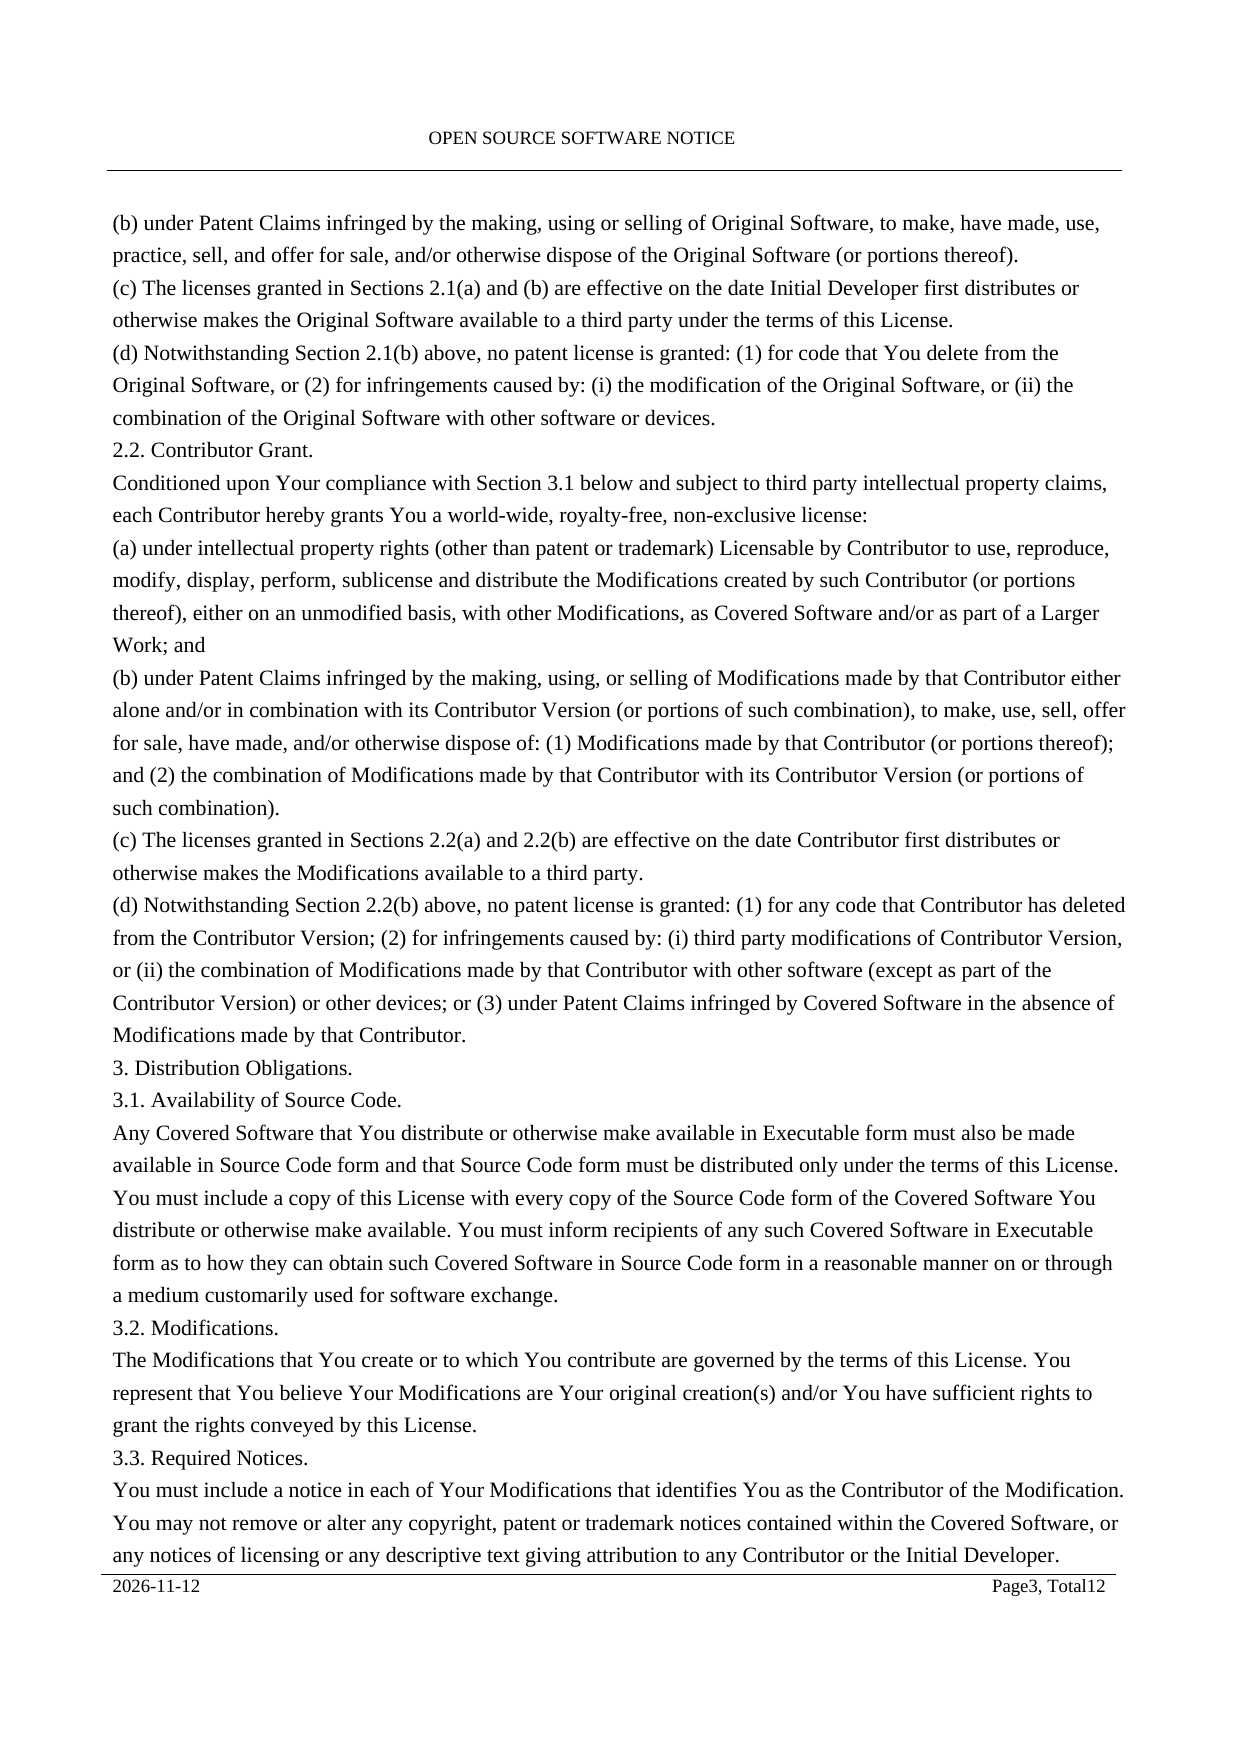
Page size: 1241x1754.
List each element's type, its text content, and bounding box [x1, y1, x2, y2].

text The Modifications that You create or to which You contribute are governed by the terms of this License. You represent that You believe Your Modifications are Your original creation(s) and/or You have sufficient rights to grant the rights conveyed by this License. [112, 1344, 1128, 1441]
text (d) Notwithstanding Section 2.1(b) above, no patent license is granted: (1) for code that You delete from the Original Software, or (2) for infringements caused by: (i) the modification of the Original Software, or (ii) the combination of the Original Software with other software or devices. [112, 336, 1128, 434]
text 3.1. Availability of Source Code. [112, 1084, 1128, 1116]
text Any Covered Software that You distribute or otherwise make available in Executable form must also be made available in Source Code form and that Source Code form must be distributed only under the terms of this License. You must include a copy of this License with every copy of the Source Code form of the Covered Software You distribute or otherwise make available. You must inform recipients of any such Covered Software in Executable form as to how they can obtain such Covered Software in Source Code form in a reasonable manner on or through a medium customarily used for software exchange. [112, 1116, 1128, 1311]
text (d) Notwithstanding Section 2.2(b) above, no patent license is granted: (1) for any code that Contributor has deleted from the Contributor Version; (2) for infringements caused by: (i) third party modifications of Contributor Version, or (ii) the combination of Modifications made by that Contributor with other software (except as part of the Contributor Version) or other devices; or (3) under Patent Claims infringed by Covered Software in the absence of Modifications made by that Contributor. [112, 889, 1128, 1051]
text 3.3. Required Notices. [112, 1441, 1128, 1474]
text (b) under Patent Claims infringed by the making, using, or selling of Modifications made by that Contributor either alone and/or in combination with its Contributor Version (or portions of such combination), to make, use, sell, offer for sale, have made, and/or otherwise dispose of: (1) Modifications made by that Contributor (or portions thereof); and (2) the combination of Modifications made by that Contributor with its Contributor Version (or portions of such combination). [112, 661, 1128, 824]
text (b) under Patent Claims infringed by the making, using or selling of Original Software, to make, have made, use, practice, sell, and offer for sale, and/or otherwise dispose of the Original Software (or portions thereof). [112, 206, 1128, 271]
text 2.2. Contributor Grant. [112, 434, 1128, 466]
text You must include a notice in each of Your Modifications that identifies You as the Contributor of the Modification. You may not remove or alter any copyright, patent or trademark notices contained within the Covered Software, or any notices of licensing or any descriptive text giving attribution to any Contributor or the Initial Developer. [112, 1474, 1128, 1571]
text (c) The licenses granted in Sections 2.1(a) and (b) are effective on the date Initial Developer first distributes or otherwise makes the Original Software available to a third party under the terms of this License. [112, 271, 1128, 336]
text Conditioned upon Your compliance with Section 3.1 below and subject to third party intellectual property claims, each Contributor hereby grants You a world-wide, royalty-free, non-exclusive license: [112, 466, 1128, 531]
text 3. Distribution Obligations. [112, 1051, 1128, 1084]
text (c) The licenses granted in Sections 2.2(a) and 2.2(b) are effective on the date Contributor first distributes or otherwise makes the Modifications available to a third party. [112, 824, 1128, 889]
text (a) under intellectual property rights (other than patent or trademark) Licensable by Contributor to use, reproduce, modify, display, perform, sublicense and distribute the Modifications created by such Contributor (or portions thereof), either on an unmodified basis, with other Modifications, as Covered Software and/or as part of a Larger Work; and [112, 531, 1128, 661]
text 3.2. Modifications. [112, 1311, 1128, 1344]
